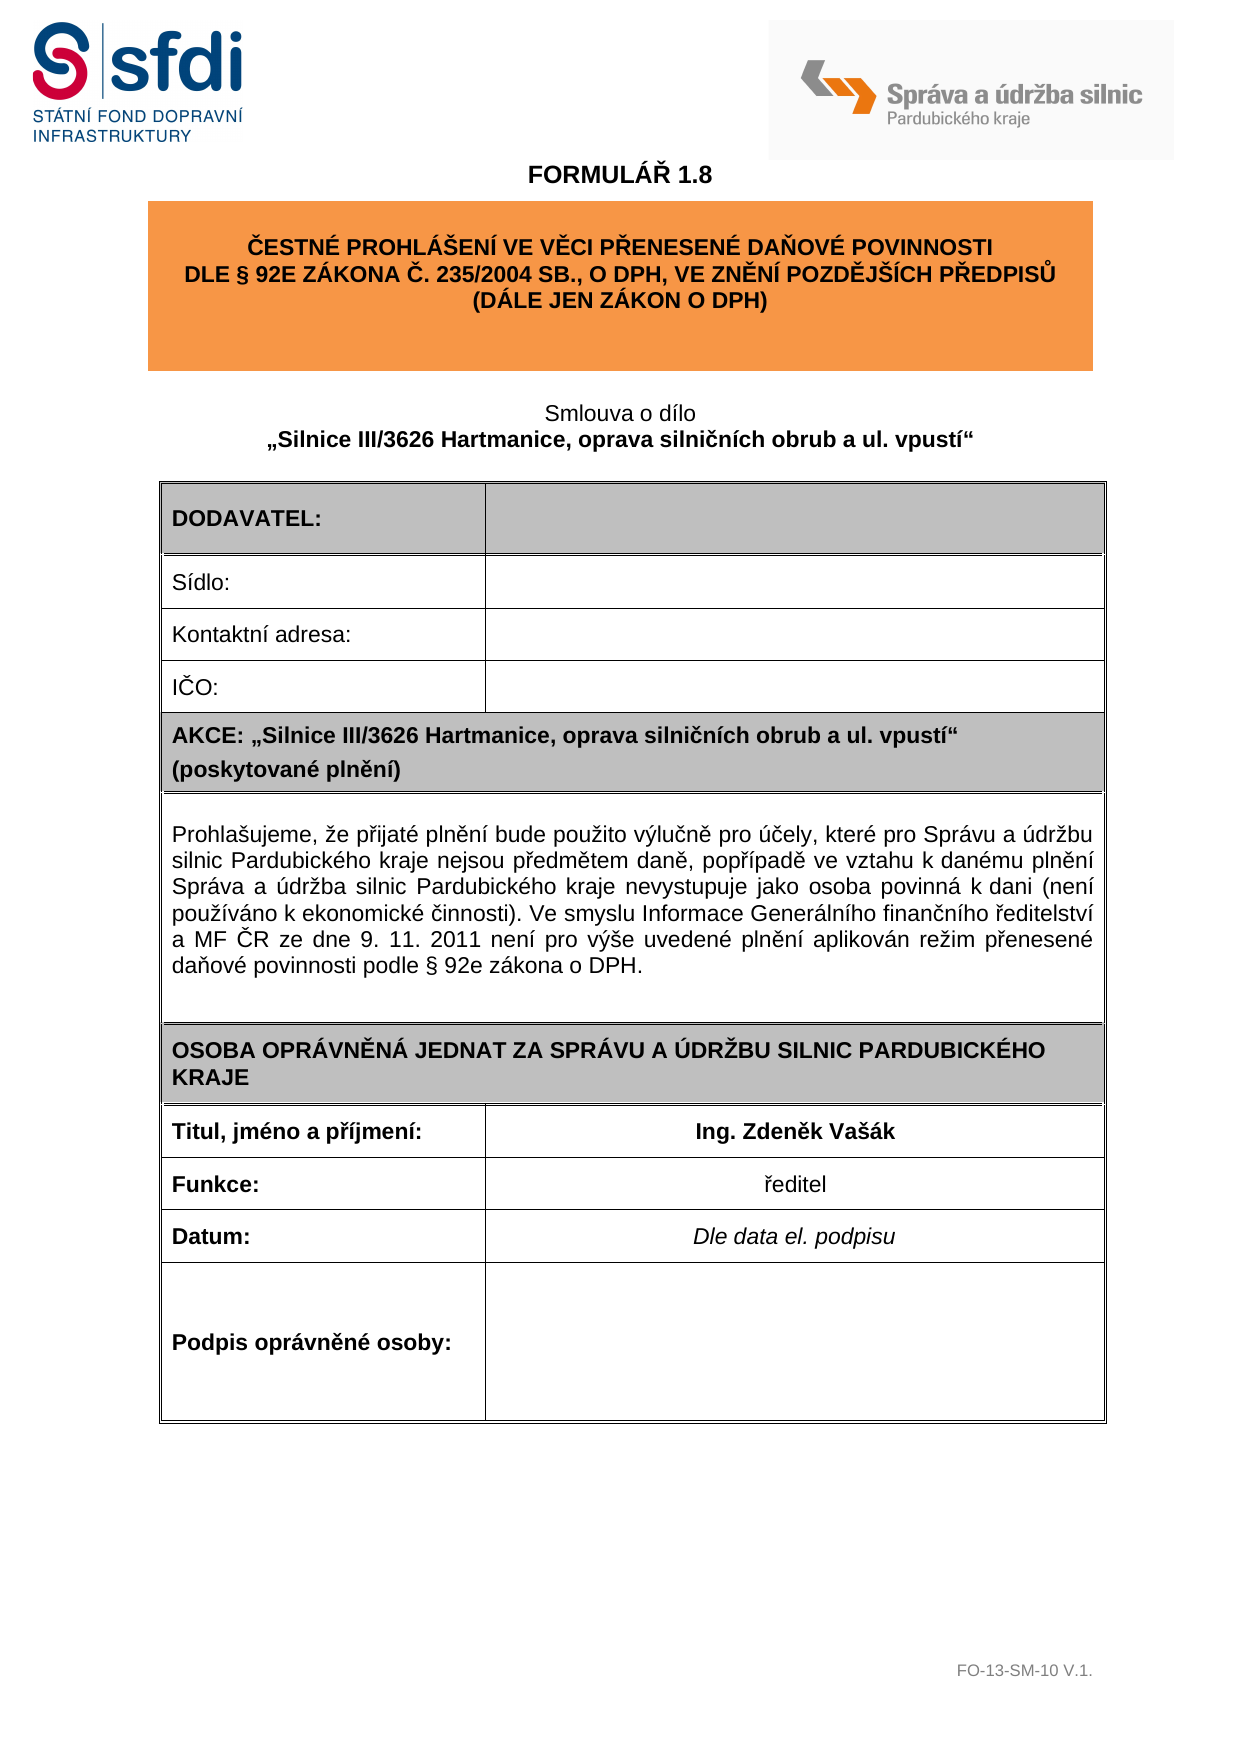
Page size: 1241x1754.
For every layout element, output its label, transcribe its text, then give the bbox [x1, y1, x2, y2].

text dle § 92e zákona č. 235/2004 Sb., o DPH, ve znění pozdějších předpisů (dále jen zákon o DPH) [148, 261, 1093, 313]
table_cell Podpis oprávněné osoby: [162, 1263, 485, 1420]
table_cell Sídlo: [160, 553, 485, 607]
table_cell [486, 661, 1104, 712]
table_header [486, 484, 1104, 553]
table_cell Ing. Zdeněk Vašák [486, 1103, 1104, 1157]
table_cell Funkce: [162, 1158, 485, 1209]
picture [768, 20, 1174, 160]
text Smlouva o dílo [148, 399, 1093, 426]
table_cell Dle data el. podpisu [486, 1210, 1104, 1262]
table_cell Datum: [162, 1210, 485, 1262]
table_cell IČO: [162, 661, 485, 712]
table_cell Prohlašujeme, že přijaté plnění bude použito výlučně pro účely, které pro Správu a údržbu silnic Pardubického kraje nejsou předmětem daně, popřípadě ve vztahu k danému plnění Správa a údržba silnic Pardubického kraje nevystupuje jako osoba povinná k dani (není používáno k ekonomické činnosti). Ve smyslu Informace Generálního finančního ředitelství a MF ČR ze dne 9. 11. 2011 není pro výše uvedené plnění aplikován režim přenesené daňové povinnosti podle § 92e zákona o DPH. [160, 791, 1105, 1022]
table_cell [486, 1263, 1104, 1420]
table_header DODAVATEL: [162, 484, 485, 553]
table_cell AKCE: „Silnice III/3626 Hartmanice, oprava silničních obrub a ul. vpustí“ (poskytované plnění) [162, 713, 1104, 791]
table_cell [486, 609, 1104, 660]
picture [32, 20, 243, 142]
table_cell osoba oprávněná jednat za SPRÁVU A ÚDRŽBU SILNIC PARDUBICKÉHO KRAJE [162, 1022, 1104, 1102]
text „Silnice III/3626 Hartmanice, oprava silničních obrub a ul. vpustí“ [148, 426, 1093, 452]
table_cell Titul, jméno a příjmení: [162, 1103, 485, 1157]
table_cell [486, 553, 1105, 607]
text FORMULÁŘ 1.8 [148, 160, 1093, 189]
text čestné Prohlášení ve věci přenesené daňové povinnosti [148, 234, 1093, 261]
table_cell ředitel [486, 1158, 1104, 1209]
table_cell Kontaktní adresa: [162, 609, 485, 660]
